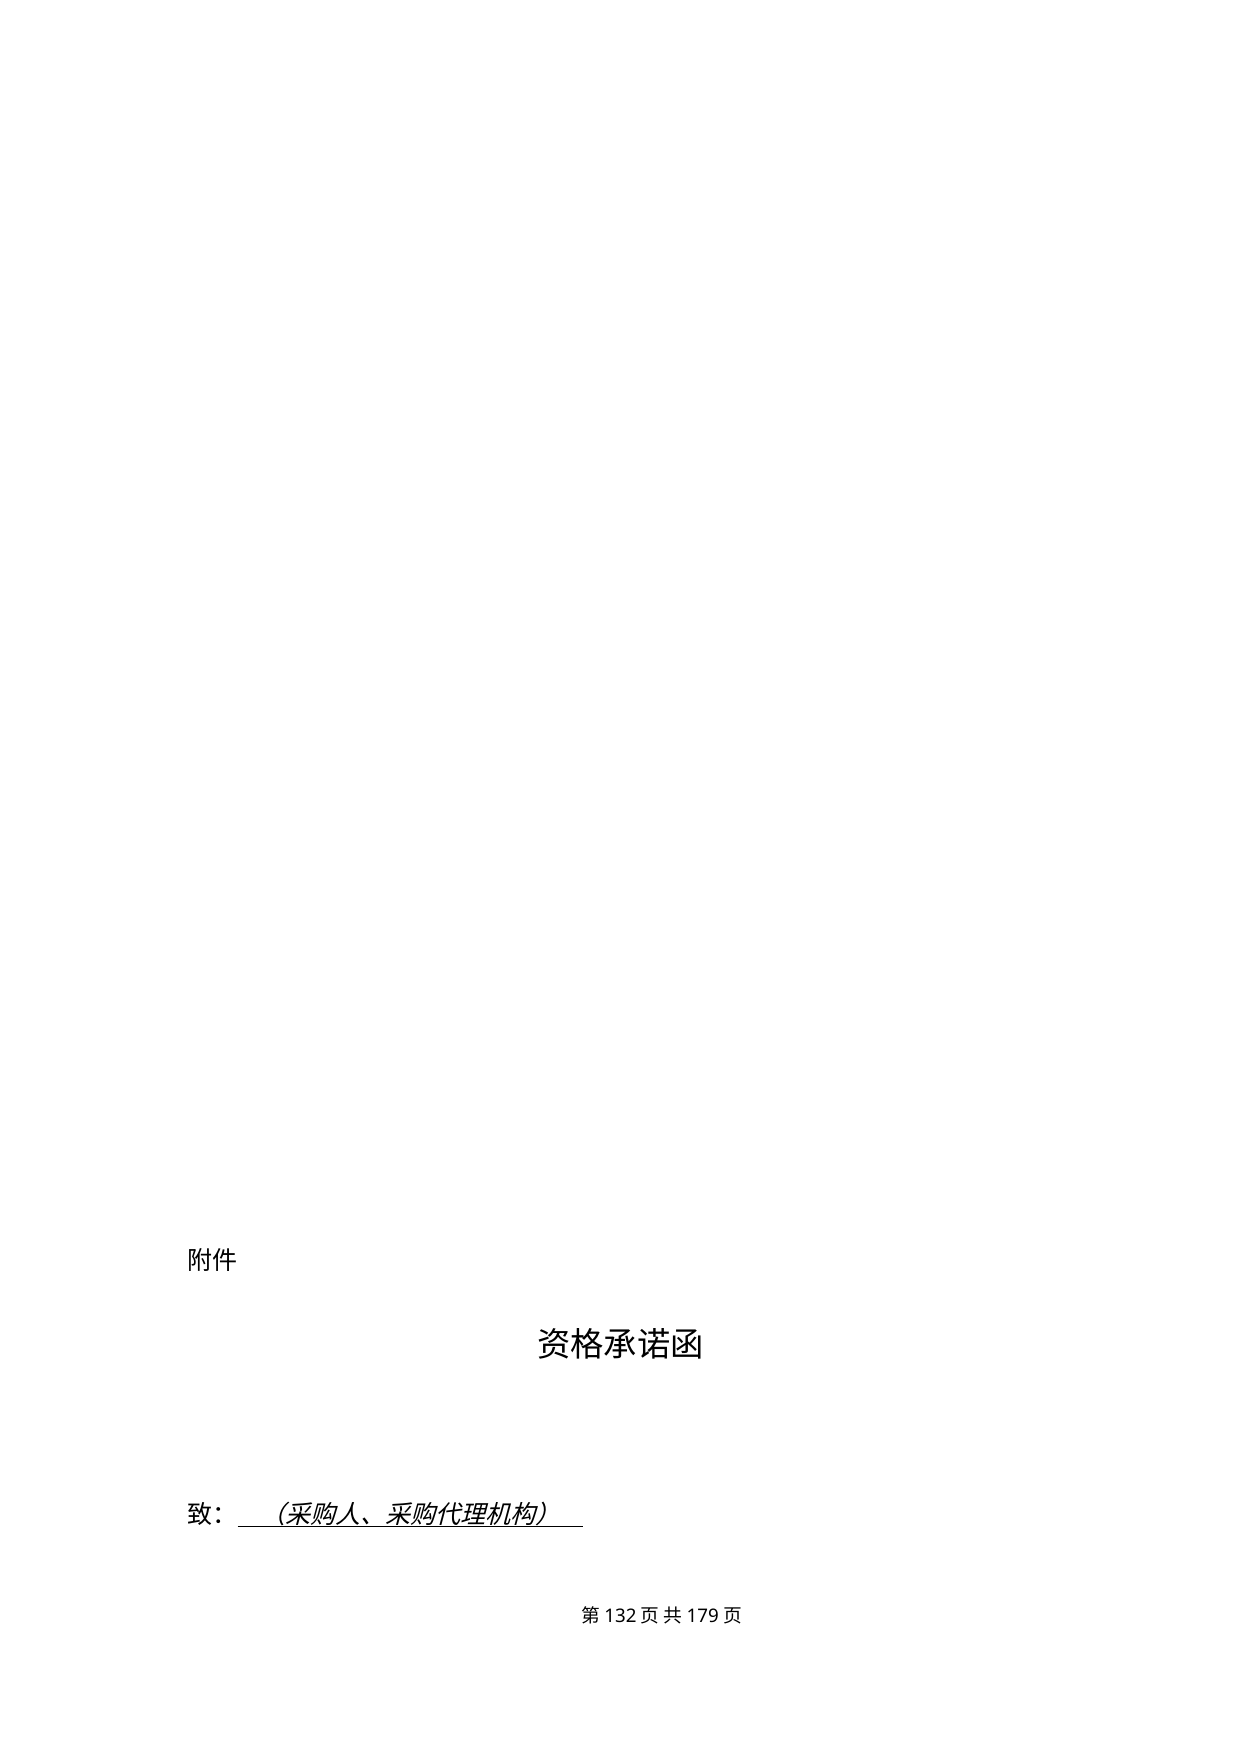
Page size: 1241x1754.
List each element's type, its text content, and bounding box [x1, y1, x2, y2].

text 资格承诺函 [187, 1309, 1053, 1374]
text 致： （采购人、采购代理机构） [187, 1480, 1053, 1545]
text 附件 [187, 1226, 1053, 1291]
